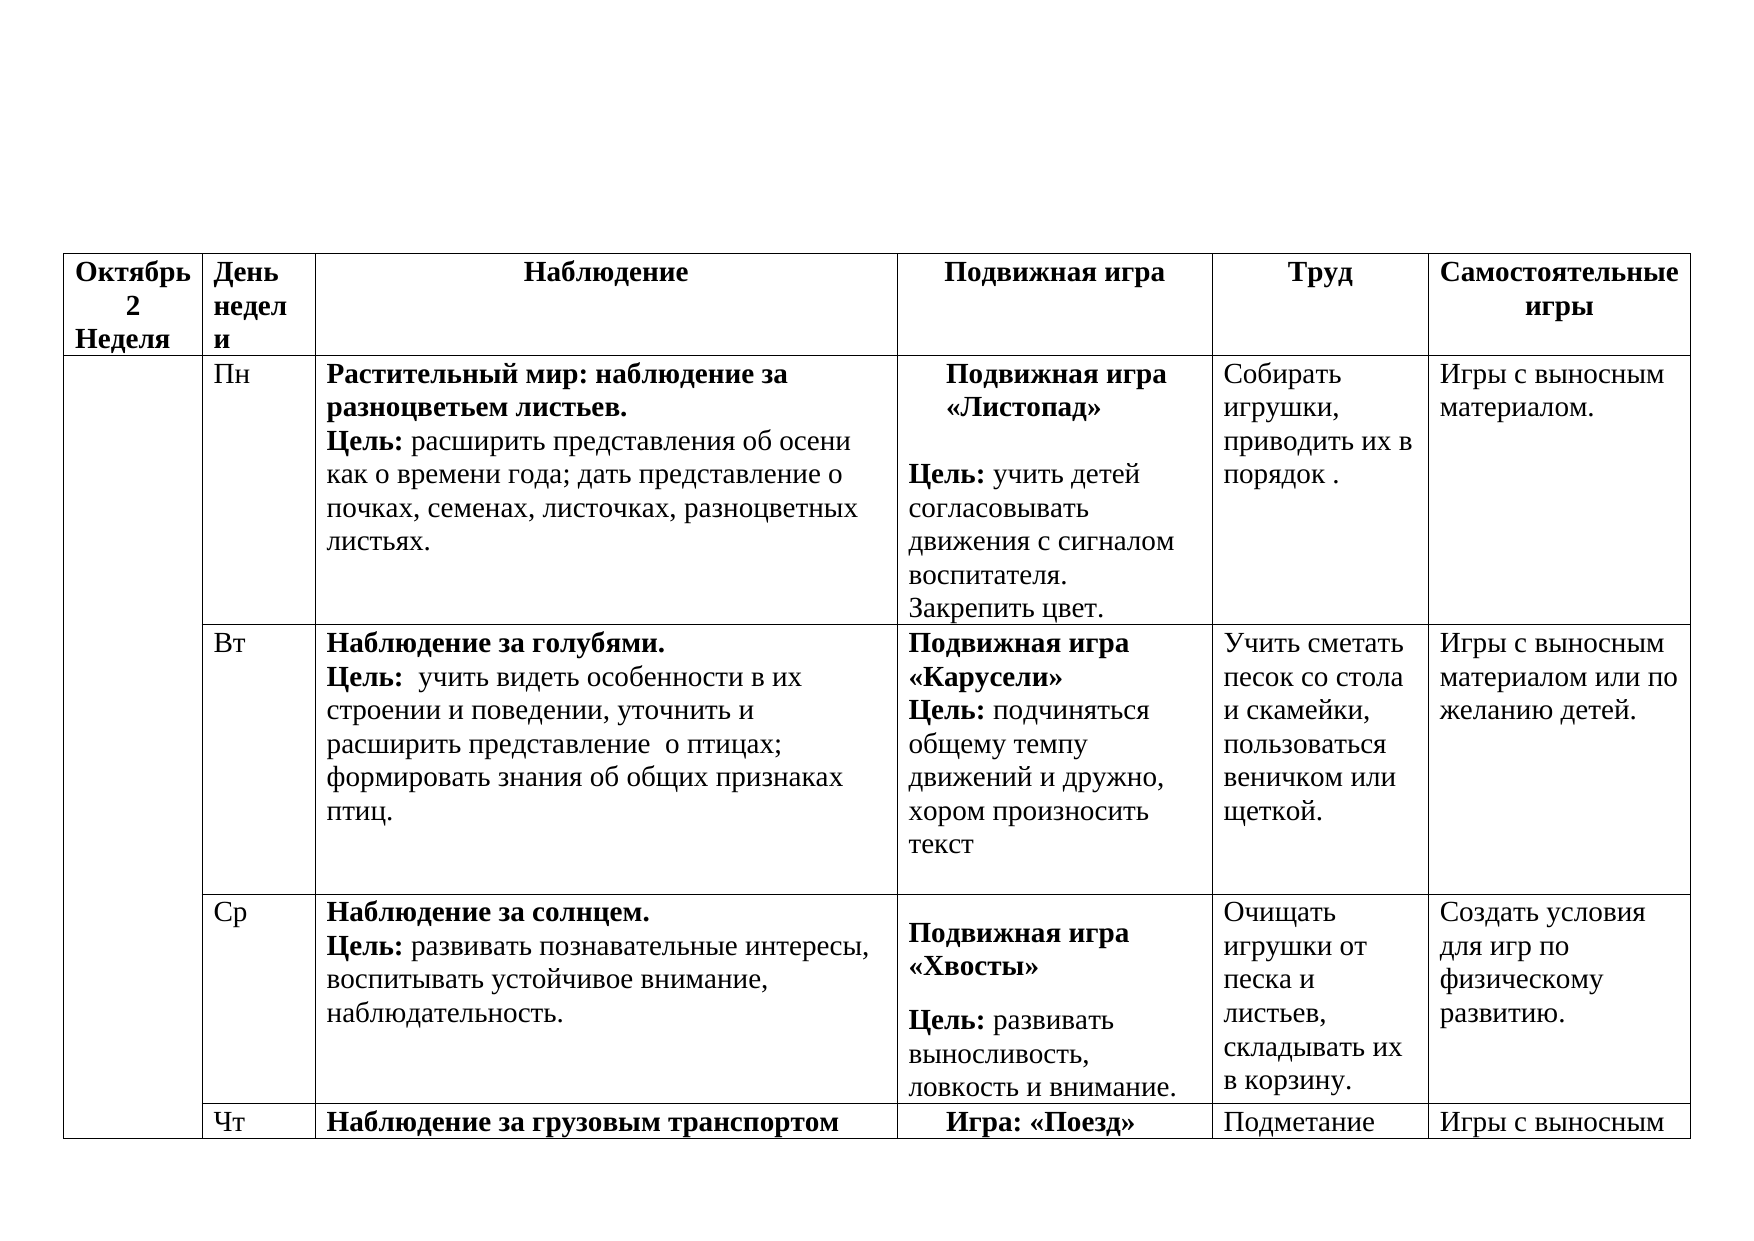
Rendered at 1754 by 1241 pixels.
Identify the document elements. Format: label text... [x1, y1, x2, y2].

table_cell Подвижная игра «Хвосты» Цель: развивать выносливость, ловкость и внимание. [898, 895, 1212, 1103]
table_header Самостоятельные игры [1429, 254, 1690, 355]
table_cell Вт [203, 625, 315, 893]
table_header День недели [203, 254, 315, 355]
table_cell Наблюдение за голубями. Цель: учить видеть особенности в их строении и поведении, уточнить и расширить представление о птицах; формировать знания об общих признаках птиц. [316, 625, 897, 893]
table_header Труд [1213, 254, 1428, 355]
table_header Наблюдение [316, 254, 897, 355]
table_cell Собирать игрушки, приводить их в порядок . [1213, 356, 1428, 624]
table_cell Наблюдение за солнцем. Цель: развивать познавательные интересы, воспитывать устойчивое внимание, наблюдательность. [316, 895, 897, 1103]
table_cell Игры с выносным материалом или по желанию детей. [1429, 625, 1690, 893]
table_cell Пн [203, 356, 315, 624]
table_cell Ср [203, 895, 315, 1103]
table_cell Создать условия для игр по физическому развитию. [1429, 895, 1690, 1103]
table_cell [898, 1104, 1212, 1137]
table_header Октябрь 2 Неделя [64, 254, 202, 355]
table_cell Учить сметать песок со стола и скамейки, пользоваться веничком или щеткой. [1213, 625, 1428, 893]
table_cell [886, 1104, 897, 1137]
table_header Подвижная игра [898, 254, 1212, 355]
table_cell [1429, 1104, 1690, 1137]
table_cell Очищать игрушки от песка и листьев, складывать их в корзину. [1213, 895, 1428, 1103]
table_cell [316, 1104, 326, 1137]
table_cell Подвижная игра «Листопад» Цель: учить детей согласовывать движения с сигналом воспитателя. Закрепить цвет. [898, 356, 1212, 624]
table_cell Игры с выносным материалом. [1429, 356, 1690, 624]
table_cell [1213, 1104, 1428, 1137]
table_cell Чт [203, 1104, 315, 1137]
table_cell Подвижная игра «Карусели» Цель: подчиняться общему темпу движений и дружно, хором произносить текст [898, 625, 1212, 893]
table_cell [64, 356, 202, 1137]
table_cell Растительный мир: наблюдение за разноцветьем листьев. Цель: расширить представления об осени как о времени года; дать представление о почках, семенах, листочках, разноцветных листьях. [316, 356, 897, 624]
